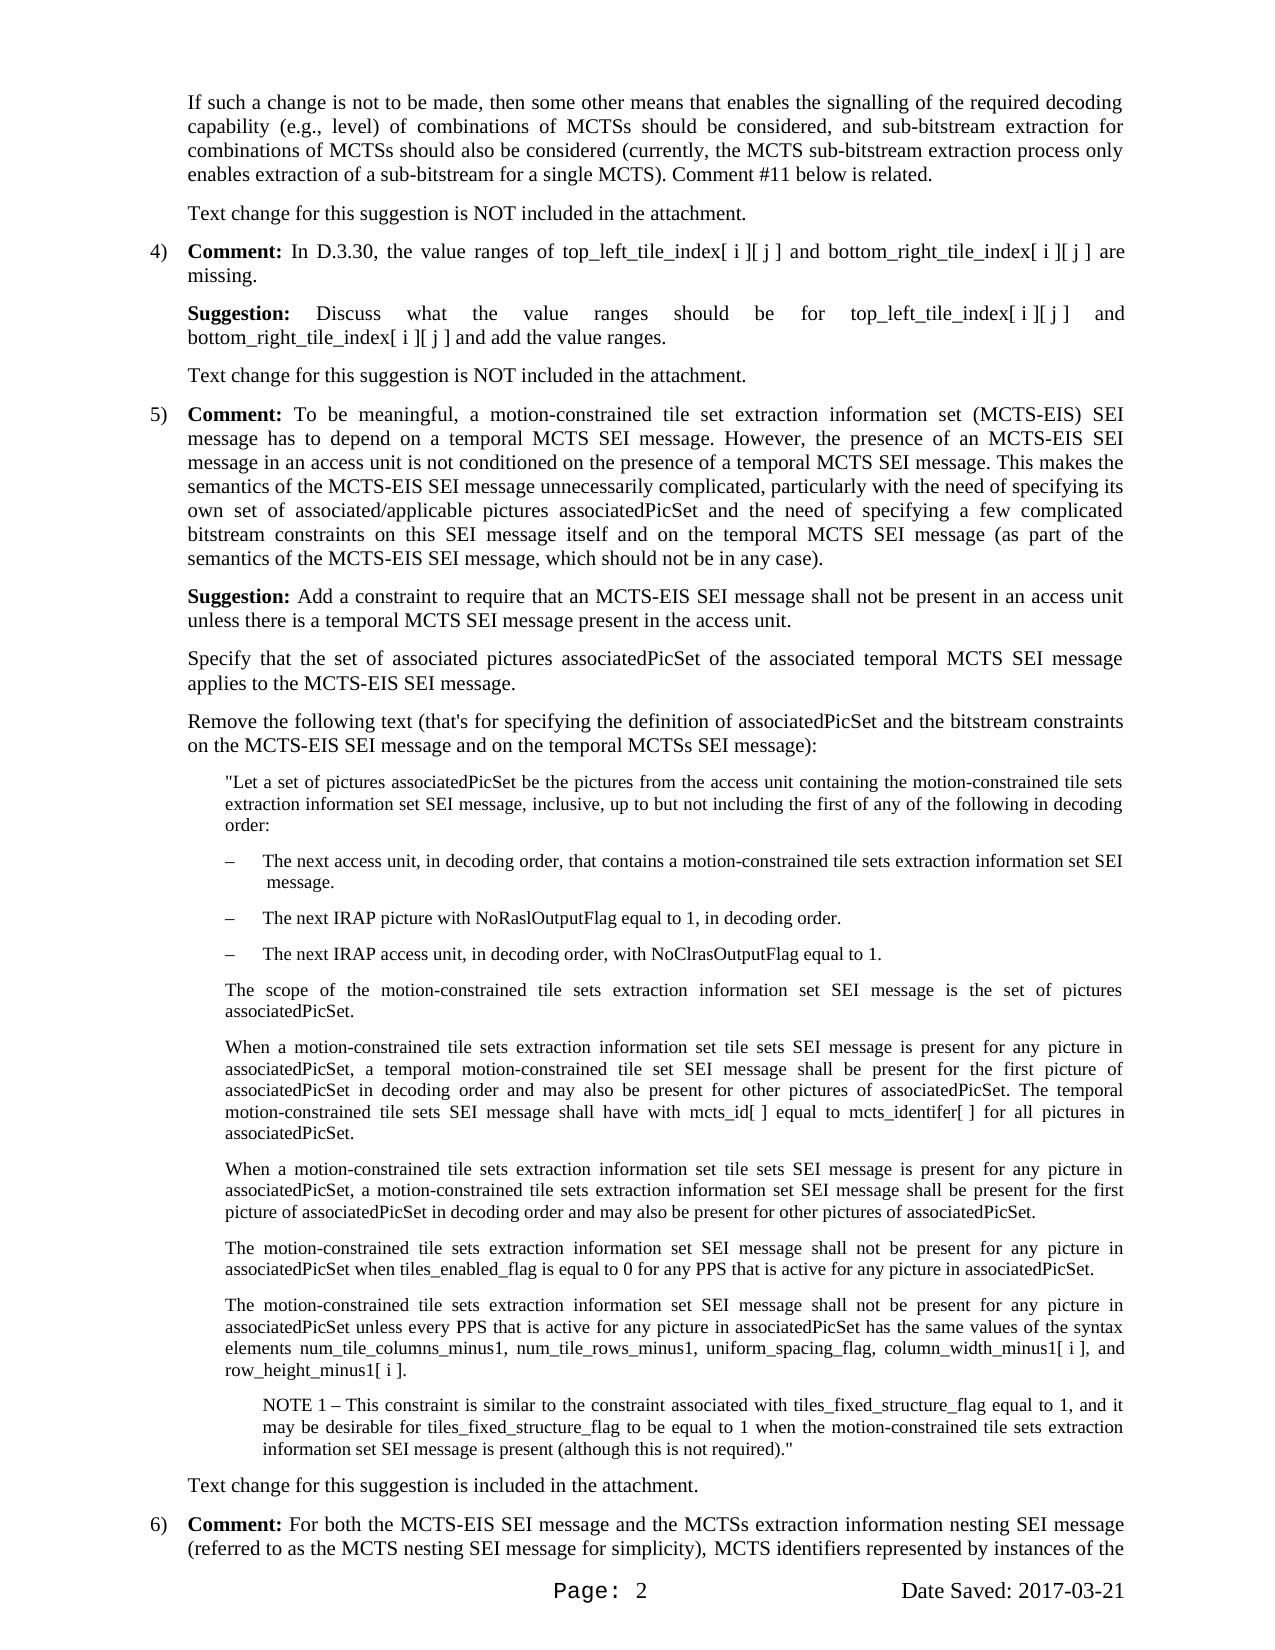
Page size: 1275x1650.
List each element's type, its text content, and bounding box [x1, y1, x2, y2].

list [150, 1511, 1125, 1559]
text When a motion-constrained tile sets extraction information set tile sets SEI message is present for any picture in associatedPicSet, a temporal motion-constrained tile set SEI message shall be present for the first picture of associatedPicSet in decoding order and may also be present for other pictures of associatedPicSet. The temporal motion-constrained tile sets SEI message shall have with mcts_id[ ] equal to mcts_identifer[ ] for all pictures in associatedPicSet. [225, 1036, 1125, 1144]
text – The next IRAP access unit, in decoding order, with NoClrasOutputFlag equal to 1. [225, 943, 1125, 964]
text The motion-constrained tile sets extraction information set SEI message shall not be present for any picture in associatedPicSet when tiles_enabled_flag is equal to 0 for any PPS that is active for any picture in associatedPicSet. [225, 1237, 1125, 1280]
list Suggestion: Add a constraint to require that an MCTS-EIS SEI message shall not be present in an access unit unless there is a temporal MCTS SEI message present in the access unit. [187, 584, 1125, 632]
list Comment: In D.3.30, the value ranges of top_left_tile_index[ i ][ j ] and bottom_right_tile_index[ i ][ j ] are missing. [150, 239, 1125, 287]
text – The next access unit, in decoding order, that contains a motion-constrained tile sets extraction information set SEI message. [225, 850, 1125, 893]
list Remove the following text (that's for specifying the definition of associatedPicSet and the bitstream constraints on the MCTS-EIS SEI message and on the temporal MCTSs SEI message): [187, 709, 1125, 757]
text The scope of the motion-constrained tile sets extraction information set SEI message is the set of pictures associatedPicSet. [225, 978, 1125, 1022]
text The motion-constrained tile sets extraction information set SEI message shall not be present for any picture in associatedPicSet unless every PPS that is active for any picture in associatedPicSet has the same values of the syntax elements num_tile_columns_minus1, num_tile_rows_minus1, uniform_spacing_flag, column_width_minus1[ i ], and row_height_minus1[ i ]. [225, 1294, 1125, 1380]
list Comment: To be meaningful, a motion-constrained tile set extraction information set (MCTS-EIS) SEI message has to depend on a temporal MCTS SEI message. However, the presence of an MCTS-EIS SEI message in an access unit is not conditioned on the presence of a temporal MCTS SEI message. This makes the semantics of the MCTS-EIS SEI message unnecessarily complicated, particularly with the need of specifying its own set of associated/applicable pictures associatedPicSet and the need of specifying a few complicated bitstream constraints on this SEI message itself and on the temporal MCTS SEI message (as part of the semantics of the MCTS-EIS SEI message, which should not be in any case). [150, 401, 1125, 570]
text "Let a set of pictures associatedPicSet be the pictures from the access unit containing the motion-constrained tile sets extraction information set SEI message, inclusive, up to but not including the first of any of the following in decoding order: [225, 771, 1125, 836]
list Text change for this suggestion is included in the attachment. [187, 1473, 1125, 1497]
text When a motion-constrained tile sets extraction information set tile sets SEI message is present for any picture in associatedPicSet, a motion-constrained tile sets extraction information set SEI message shall be present for the first picture of associatedPicSet in decoding order and may also be present for other pictures of associatedPicSet. [225, 1158, 1125, 1222]
list Suggestion: Discuss what the value ranges should be for top_left_tile_index[ i ][ j ] and bottom_right_tile_index[ i ][ j ] and add the value ranges. [187, 301, 1125, 349]
list NOTE 1 – This constraint is similar to the constraint associated with tiles_fixed_structure_flag equal to 1, and it may be desirable for tiles_fixed_structure_flag to be equal to 1 when the motion-constrained tile sets extraction information set SEI message is present (although this is not required)." [262, 1394, 1125, 1459]
list Specify that the set of associated pictures associatedPicSet of the associated temporal MCTS SEI message applies to the MCTS-EIS SEI message. [187, 646, 1125, 694]
text – The next IRAP picture with NoRaslOutputFlag equal to 1, in decoding order. [225, 907, 1125, 929]
list Text change for this suggestion is NOT included in the attachment. [187, 363, 1125, 387]
list If such a change is not to be made, then some other means that enables the signalling of the required decoding capability (e.g., level) of combinations of MCTSs should be considered, and sub-bitstream extraction for combinations of MCTSs should also be considered (currently, the MCTS sub-bitstream extraction process only enables extraction of a sub-bitstream for a single MCTS). Comment #11 below is related. [187, 90, 1125, 186]
list Text change for this suggestion is NOT included in the attachment. [187, 200, 1125, 224]
